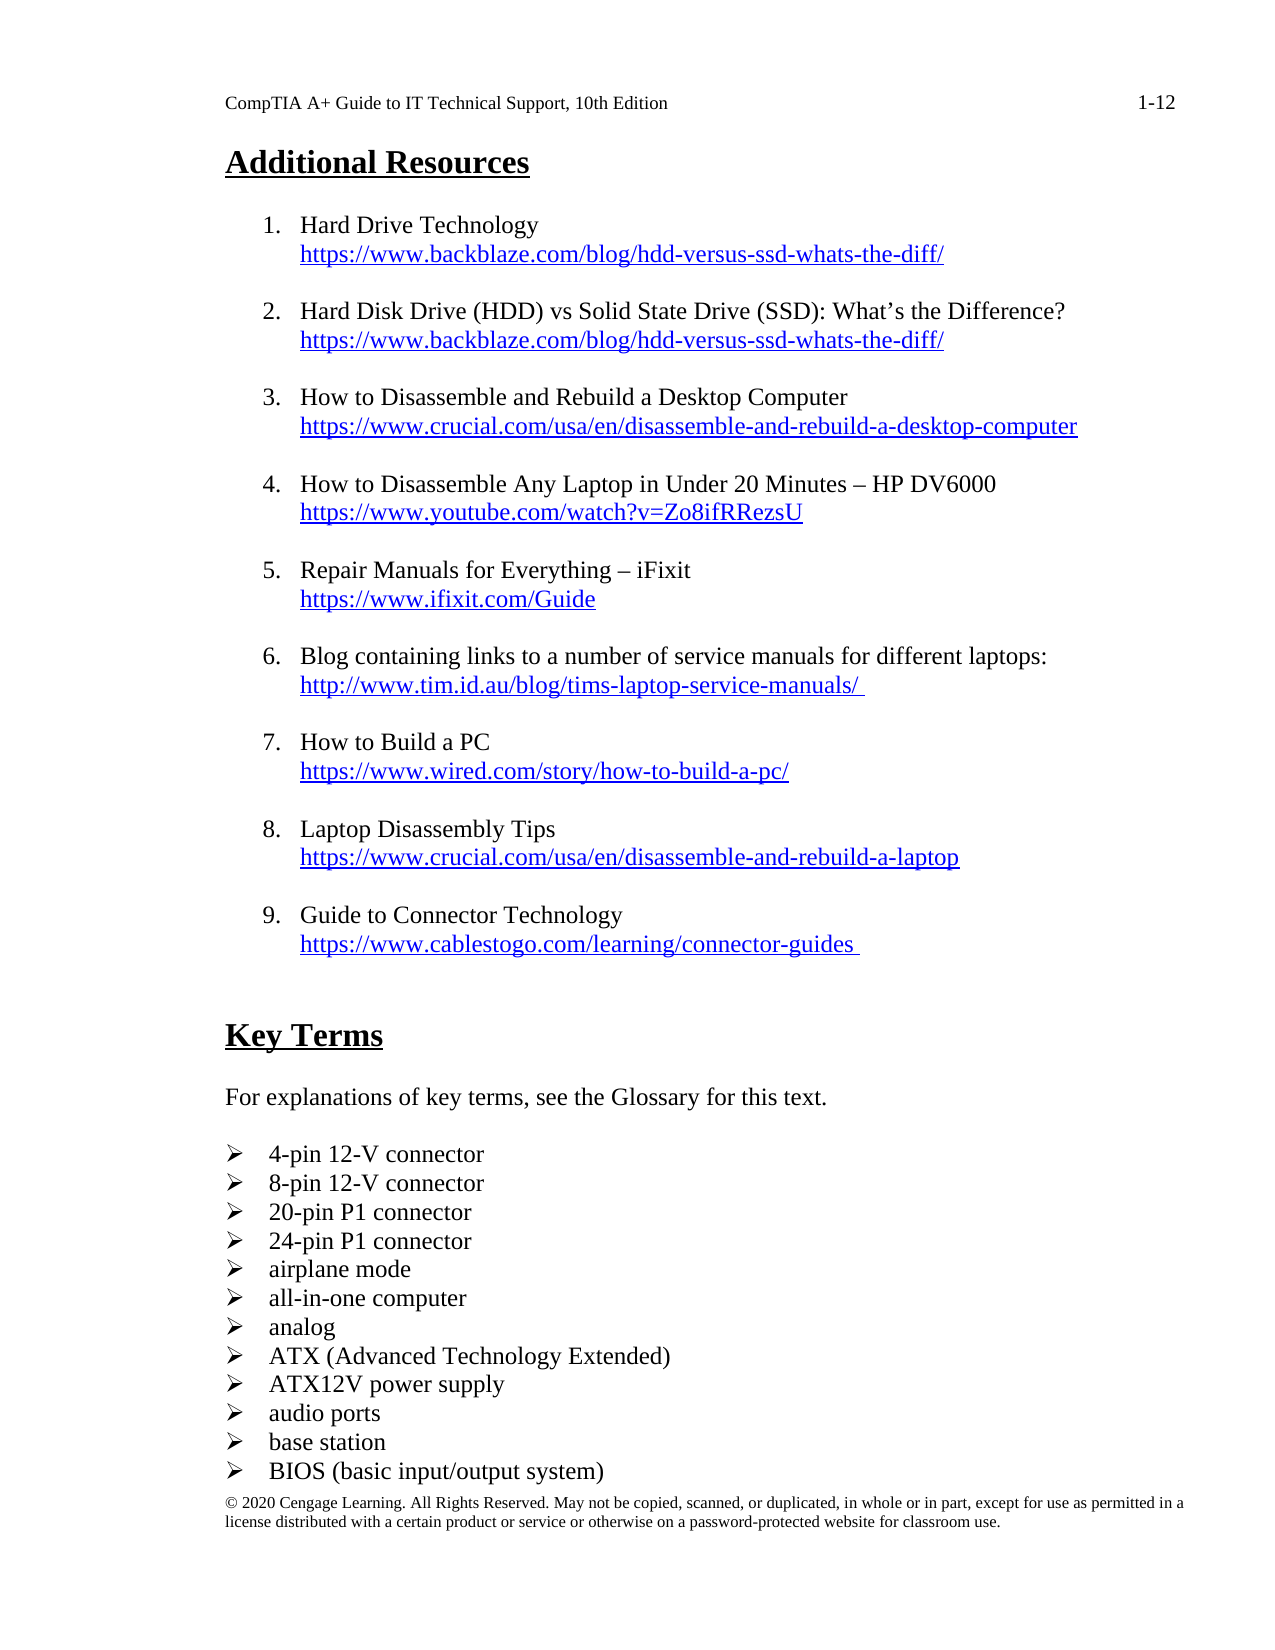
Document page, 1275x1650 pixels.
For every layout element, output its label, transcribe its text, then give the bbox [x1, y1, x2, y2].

list airplane mode [225, 1254, 1185, 1283]
list ATX (Advanced Technology Extended) [225, 1341, 1185, 1369]
list How to Build a PC [262, 727, 1185, 756]
list Hard Drive Technology [262, 210, 1185, 239]
list https://www.wired.com/story/how-to-build-a-pc/ [225, 756, 1185, 785]
list https://www.crucial.com/usa/en/disassemble-and-rebuild-a-laptop [225, 842, 1185, 871]
list Repair Manuals for Everything – iFixit [262, 555, 1185, 584]
list https://www.ifixit.com/Guide [300, 584, 1185, 612]
subtitle Additional Resources [225, 143, 1185, 181]
list How to Disassemble Any Laptop in Under 20 Minutes – HP DV6000 [262, 469, 1185, 497]
list BIOS (basic input/output system) [225, 1456, 1185, 1484]
list https://www.backblaze.com/blog/hdd-versus-ssd-whats-the-diff/ [262, 239, 1185, 267]
list Laptop Disassembly Tips [262, 814, 1185, 842]
list Guide to Connector Technology [262, 900, 1185, 929]
list audio ports [225, 1398, 1185, 1427]
list ATX12V power supply [225, 1369, 1185, 1398]
list https://www.cablestogo.com/learning/connector-guides [262, 929, 1185, 957]
list https://www.youtube.com/watch?v=Zo8ifRRezsU [300, 497, 1185, 526]
text Key Terms [225, 1015, 1185, 1053]
list 4-pin 12-V connector [225, 1139, 1185, 1168]
list 24-pin P1 connector [225, 1226, 1185, 1254]
list https://www.crucial.com/usa/en/disassemble-and-rebuild-a-desktop-computer [300, 411, 1185, 440]
list How to Disassemble and Rebuild a Desktop Computer [262, 382, 1185, 411]
list all-in-one computer [225, 1283, 1185, 1312]
list For explanations of key terms, see the Glossary for this text. [225, 1082, 1185, 1111]
list 8-pin 12-V connector [225, 1168, 1185, 1197]
list http://www.tim.id.au/blog/tims-laptop-service-manuals/ [262, 670, 1185, 699]
list base station [225, 1427, 1185, 1456]
list 20-pin P1 connector [225, 1197, 1185, 1226]
list https://www.backblaze.com/blog/hdd-versus-ssd-whats-the-diff/ [262, 325, 1185, 354]
list analog [225, 1312, 1185, 1341]
list Hard Disk Drive (HDD) vs Solid State Drive (SSD): What’s the Difference? [262, 296, 1185, 325]
list Blog containing links to a number of service manuals for different laptops: [262, 641, 1185, 670]
